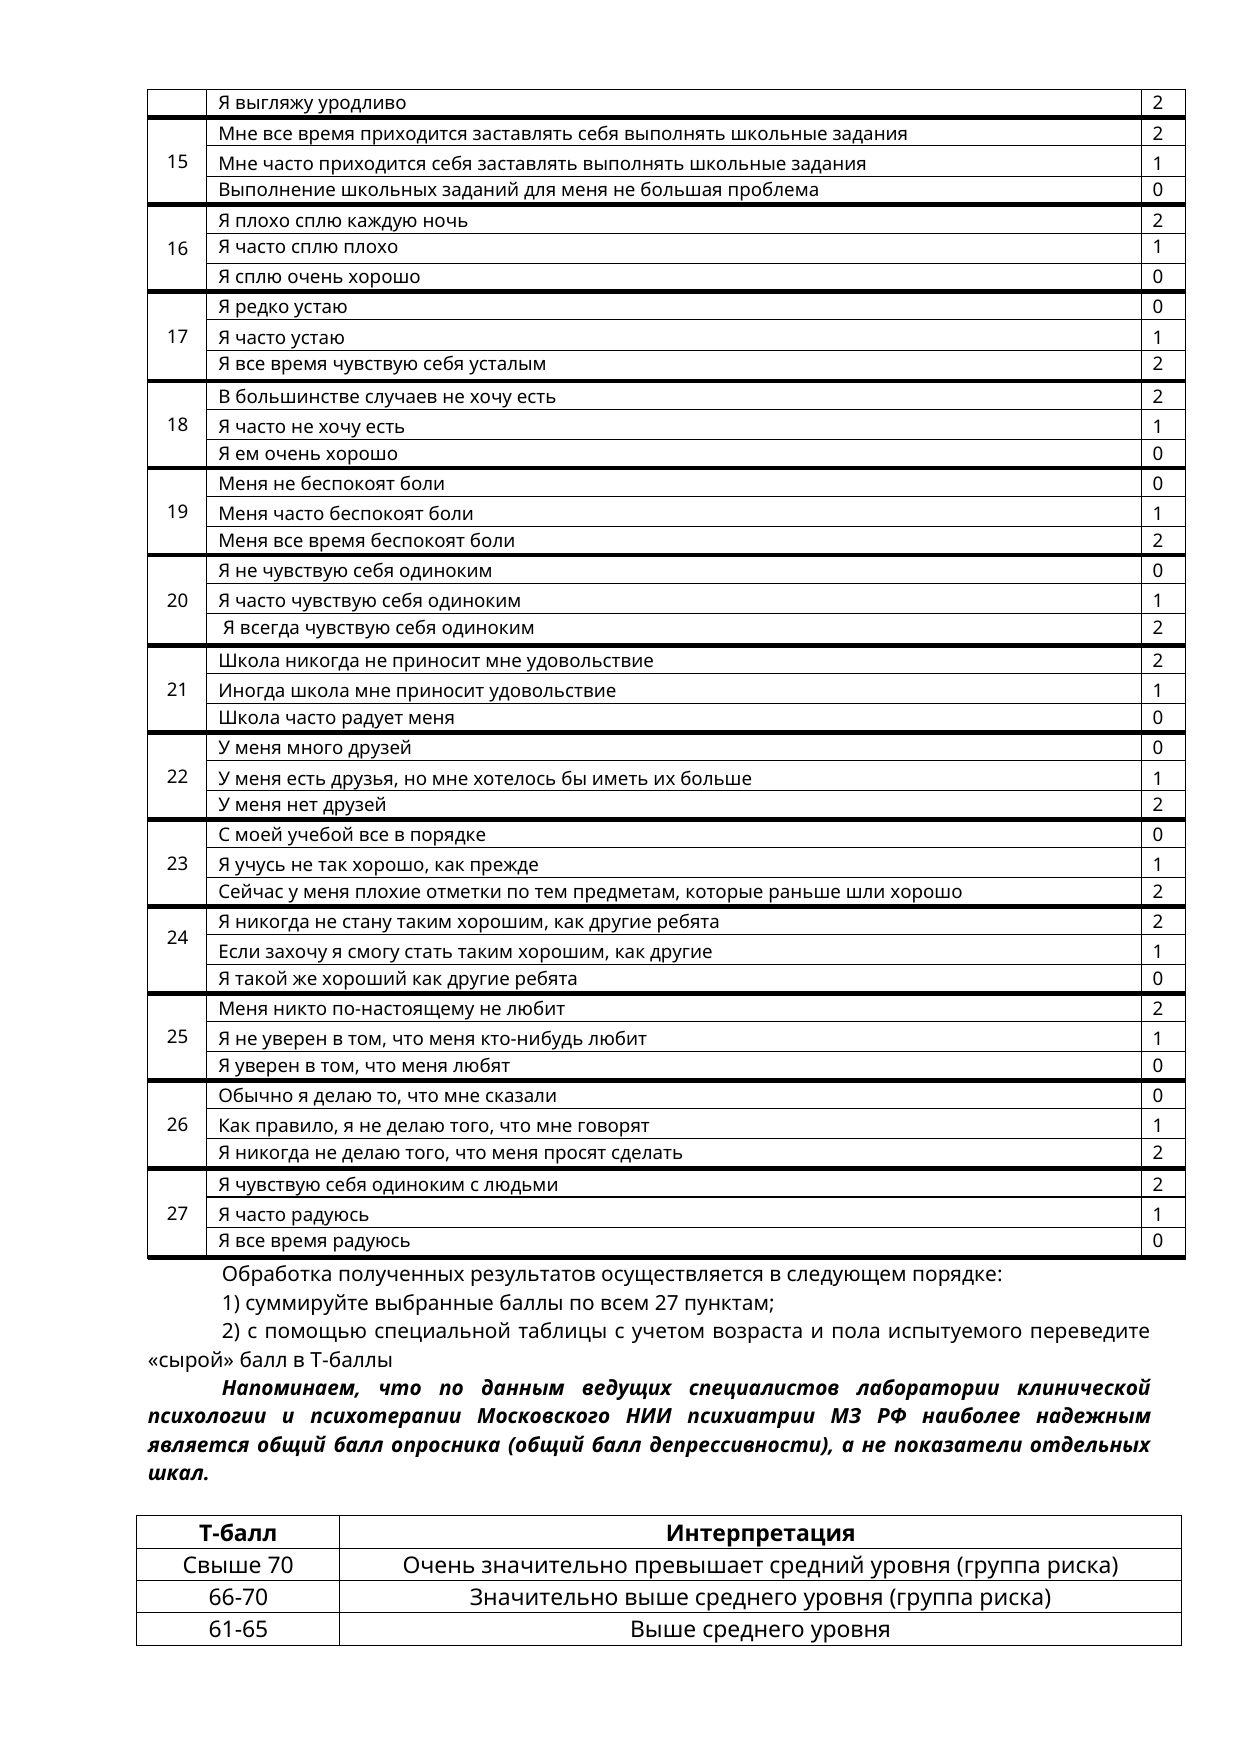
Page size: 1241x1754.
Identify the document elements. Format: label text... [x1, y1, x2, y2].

table_cell Я часто радуюсь [207, 1198, 1141, 1227]
table_cell У меня есть друзья, но мне хотелось бы иметь их больше [207, 761, 1141, 790]
table_cell 0 [1142, 1083, 1185, 1108]
table_cell 25 [148, 996, 206, 1078]
table_cell Иногда школа мне приносит удовольствие [207, 674, 1141, 703]
table_cell 1 [1142, 410, 1185, 439]
table_cell 21 [148, 648, 206, 730]
table_cell 2 [1142, 351, 1185, 379]
table_cell 1 [1142, 320, 1185, 349]
table_cell Я такой же хороший как другие ребята [207, 965, 1141, 991]
table_cell 0 [1142, 735, 1185, 760]
table_cell 1 [1142, 1198, 1185, 1227]
table_cell Я часто чувствую себя одиноким [207, 584, 1141, 613]
table_cell 23 [148, 822, 206, 904]
table_cell 1 [1142, 584, 1185, 613]
table_cell Я плохо сплю каждую ночь [207, 207, 1141, 232]
table_cell 2 [1142, 996, 1185, 1021]
table_cell Если захочу я смогу стать таким хорошим, как другие [207, 935, 1141, 964]
table_cell 1 [1142, 848, 1185, 877]
table_cell 27 [148, 1171, 206, 1255]
table_cell 1 [1142, 935, 1185, 964]
table_cell 1 [1142, 146, 1185, 176]
table_cell Я не чувствую себя одиноким [207, 557, 1141, 583]
table_cell Я редко устаю [207, 294, 1141, 319]
table_cell 0 [1142, 264, 1185, 289]
table_cell С моей учебой все в порядке [207, 822, 1141, 847]
table_cell 0 [1142, 440, 1185, 466]
table_cell Меня никто по-настоящему не любит [207, 996, 1141, 1021]
table_cell Я чувствую себя одиноким с людьми [207, 1171, 1141, 1196]
table_cell 16 [148, 207, 206, 289]
text 2) с помощью специальной таблицы с учетом возраста и пола испытуемого переведите «сырой» балл в Т-баллы [148, 1316, 1152, 1373]
table_cell 1 [1142, 761, 1185, 790]
table_cell Я ем очень хорошо [207, 440, 1141, 466]
table_cell 1 [1142, 1109, 1185, 1138]
table_cell 0 [1142, 965, 1185, 991]
table_cell Я никогда не стану таким хорошим, как другие ребята [207, 909, 1141, 934]
text 1) суммируйте выбранные баллы по всем 27 пунктам; [148, 1288, 1152, 1316]
text Напоминаем, что по данным ведущих специалистов лаборатории клинической психологии и психотерапии Московского НИИ психиатрии МЗ РФ наиболее надежным является общий балл опросника (общий балл депрессивности), а не показатели отдельных шкал. [148, 1373, 1152, 1487]
table_cell 26 [148, 1083, 206, 1166]
table_cell Я уверен в том, что меня любят [207, 1052, 1141, 1078]
table_cell 19 [148, 470, 206, 553]
table_cell 2 [1142, 1139, 1185, 1166]
table_cell Выше среднего уровня [340, 1613, 1181, 1644]
table_cell 0 [1142, 822, 1185, 847]
table_cell Меня часто беспокоят боли [207, 497, 1141, 526]
table_cell Я никогда не делаю того, что меня просят сделать [207, 1139, 1141, 1166]
table_cell 0 [1142, 294, 1185, 319]
table_cell 20 [148, 557, 206, 643]
table_cell 2 [1142, 383, 1185, 409]
table_cell У меня много друзей [207, 735, 1141, 760]
table_cell Я все время чувствую себя усталым [207, 351, 1141, 379]
table_cell Я выгляжу уродливо [207, 90, 1141, 115]
table_cell Я часто сплю плохо [207, 234, 1141, 262]
table_cell Я всегда чувствую себя одиноким [207, 614, 1141, 643]
table_cell Я часто устаю [207, 320, 1141, 349]
table_cell Свыше 70 [137, 1549, 339, 1580]
table_cell Я сплю очень хорошо [207, 264, 1141, 289]
table_cell 0 [1142, 557, 1185, 583]
table_cell 2 [1142, 909, 1185, 934]
table_cell Меня все время беспокоят боли [207, 527, 1141, 553]
table_cell Сейчас у меня плохие отметки по тем предметам, которые раньше шли хорошо [207, 878, 1141, 904]
table_cell 15 [148, 120, 206, 202]
table_cell 0 [1142, 177, 1185, 202]
table_cell 2 [1142, 120, 1185, 145]
table_cell 2 [1142, 648, 1185, 673]
table_cell 0 [1142, 1228, 1185, 1255]
table_cell 2 [1142, 527, 1185, 553]
table_cell Я все время радуюсь [207, 1228, 1141, 1255]
table_cell 22 [148, 735, 206, 817]
table_cell 2 [1142, 791, 1185, 817]
table_cell Я учусь не так хорошо, как прежде [207, 848, 1141, 877]
table_cell Мне все время приходится заставлять себя выполнять школьные задания [207, 120, 1141, 145]
table_cell 61-65 [137, 1613, 339, 1644]
table_cell 2 [1142, 614, 1185, 643]
table_cell 0 [1142, 470, 1185, 496]
table_cell Выполнение школьных заданий для меня не большая проблема [207, 177, 1141, 202]
table_cell В большинстве случаев не хочу есть [207, 383, 1141, 409]
text Обработка полученных результатов осуществляется в следующем порядке: [148, 1260, 1152, 1288]
table_cell 1 [1142, 674, 1185, 703]
table_cell 1 [1142, 234, 1185, 262]
table_cell У меня нет друзей [207, 791, 1141, 817]
table_cell Школа часто радует меня [207, 704, 1141, 730]
table_cell 2 [1142, 90, 1185, 115]
table_cell Я часто не хочу есть [207, 410, 1141, 439]
table_cell Мне часто приходится себя заставлять выполнять школьные задания [207, 146, 1141, 176]
table_cell 1 [1142, 1022, 1185, 1051]
table_cell 0 [1142, 704, 1185, 730]
table_cell Очень значительно превышает средний уровня (группа риска) [340, 1549, 1181, 1580]
table_cell 2 [1142, 207, 1185, 232]
table_cell Обычно я делаю то, что мне сказали [207, 1083, 1141, 1108]
table_cell 66-70 [137, 1581, 339, 1612]
table_cell Школа никогда не приносит мне удовольствие [207, 648, 1141, 673]
table_cell 0 [1142, 1052, 1185, 1078]
table_cell Меня не беспокоят боли [207, 470, 1141, 496]
table_cell 1 [1142, 497, 1185, 526]
table_cell 2 [1142, 878, 1185, 904]
table_cell Я не уверен в том, что меня кто-нибудь любит [207, 1022, 1141, 1051]
table_cell 17 [148, 294, 206, 379]
table_cell 18 [148, 383, 206, 466]
table_cell Значительно выше среднего уровня (группа риска) [340, 1581, 1181, 1612]
table_header Т-балл [137, 1516, 339, 1548]
table_header Интерпретация [340, 1516, 1181, 1548]
table_cell 2 [1142, 1171, 1185, 1196]
table_cell 24 [148, 909, 206, 991]
table_cell Как правило, я не делаю того, что мне говорят [207, 1109, 1141, 1138]
